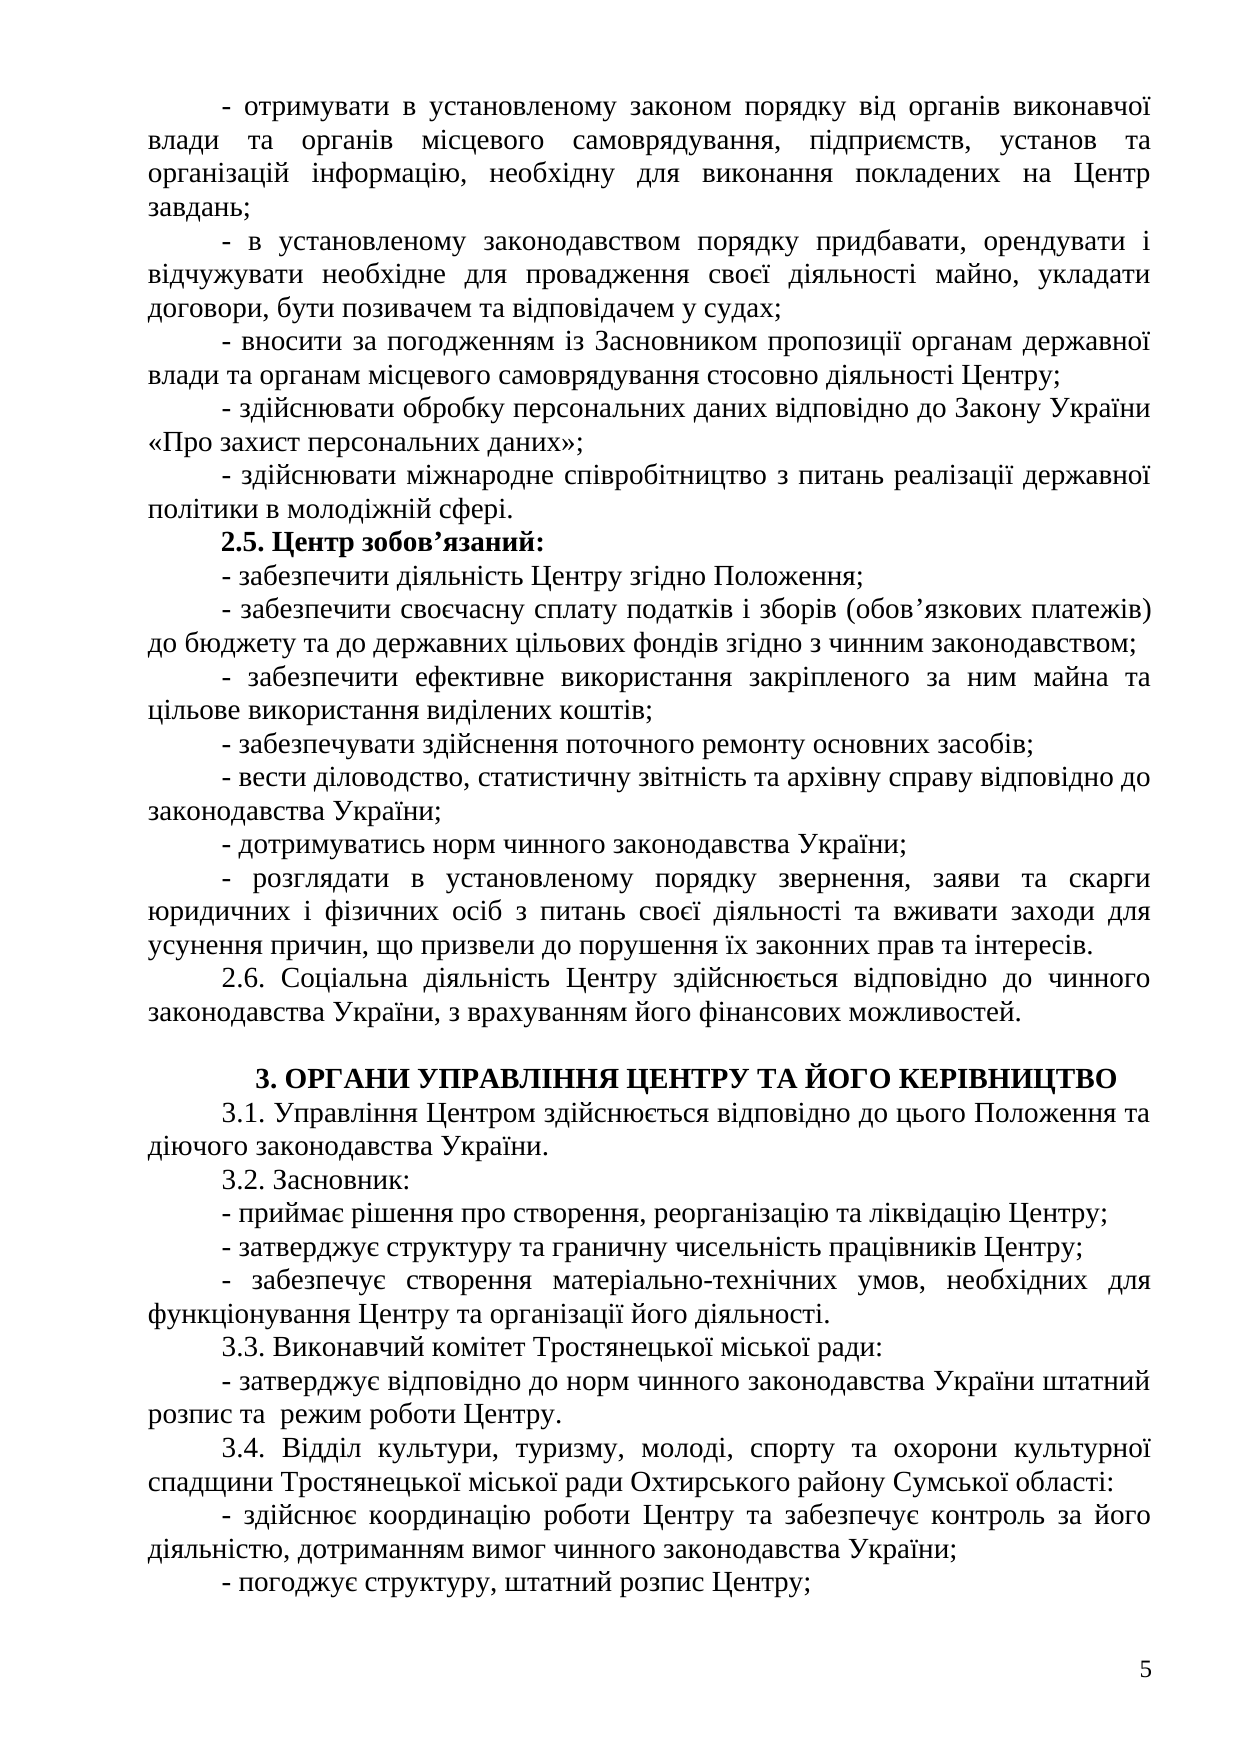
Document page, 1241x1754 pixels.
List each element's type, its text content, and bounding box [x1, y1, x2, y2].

text 3. ОРГАНИ УПРАВЛІННЯ ЦЕНТРУ ТА ЙОГО КЕРІВНИЦТВО [148, 1061, 1152, 1095]
text - вносити за погодженням із Засновником пропозиції органам державної влади та органам місцевого самоврядування стосовно діяльності Центру; [148, 323, 1152, 390]
text - забезпечувати здійснення поточного ремонту основних засобів; [148, 726, 1152, 759]
text - погоджує структуру, штатний розпис Центру; [148, 1564, 1152, 1598]
text 3.1. Управління Центром здійснюється відповідно до цього Положення та діючого законодавства України. [148, 1095, 1152, 1162]
text - дотримуватись норм чинного законодавства України; [148, 826, 1152, 860]
text - забезпечити діяльність Центру згідно Положення; [148, 558, 1152, 592]
text 2.6. Соціальна діяльність Центру здійснюється відповідно до чинного законодавства України, з врахуванням його фінансових можливостей. [148, 961, 1152, 1028]
text 3.2. Засновник: [148, 1162, 1152, 1195]
text - вести діловодство, статистичну звітність та архівну справу відповідно до законодавства України; [148, 759, 1152, 826]
text - розглядати в установленому порядку звернення, заяви та скарги юридичних і фізичних осіб з питань своєї діяльності та вживати заходи для усунення причин, що призвели до порушення їх законних прав та інтересів. [148, 860, 1152, 961]
text - забезпечує створення матеріально-технічних умов, необхідних для функціонування Центру та організації його діяльності. [148, 1262, 1152, 1329]
text 2.5. Центр зобов’язаний: [148, 524, 1152, 558]
text - в установленому законодавством порядку придбавати, орендувати і відчужувати необхідне для провадження своєї діяльності майно, укладати договори, бути позивачем та відповідачем у судах; [148, 223, 1152, 323]
text - здійснювати міжнародне співробітництво з питань реалізації державної політики в молодіжній сфері. [148, 457, 1152, 524]
text - приймає рішення про створення, реорганізацію та ліквідацію Центру; [148, 1195, 1152, 1229]
text - отримувати в установленому законом порядку від органів виконавчої влади та органів місцевого самоврядування, підприємств, установ та організацій інформацію, необхідну для виконання покладених на Центр завдань; [148, 88, 1152, 223]
text 3.4. Відділ культури, туризму, молоді, спорту та охорони культурної спадщини Тростянецької міської ради Охтирського району Сумської області: [148, 1430, 1152, 1497]
text - затверджує відповідно до норм чинного законодавства України штатний розпис та режим роботи Центру. [148, 1363, 1152, 1430]
text - здійснює координацію роботи Центру та забезпечує контроль за його діяльністю, дотриманням вимог чинного законодавства України; [148, 1497, 1152, 1564]
text - забезпечити ефективне використання закріпленого за ним майна та цільове використання виділених коштів; [148, 659, 1152, 726]
text - затверджує структуру та граничну чисельність працівників Центру; [148, 1229, 1152, 1262]
text - здійснювати обробку персональних даних відповідно до Закону України «Про захист персональних даних»; [148, 390, 1152, 457]
text - забезпечити своєчасну сплату податків і зборів (обов’язкових платежів) до бюджету та до державних цільових фондів згідно з чинним законодавством; [148, 592, 1152, 659]
text 3.3. Виконавчий комітет Тростянецької міської ради: [148, 1329, 1152, 1363]
